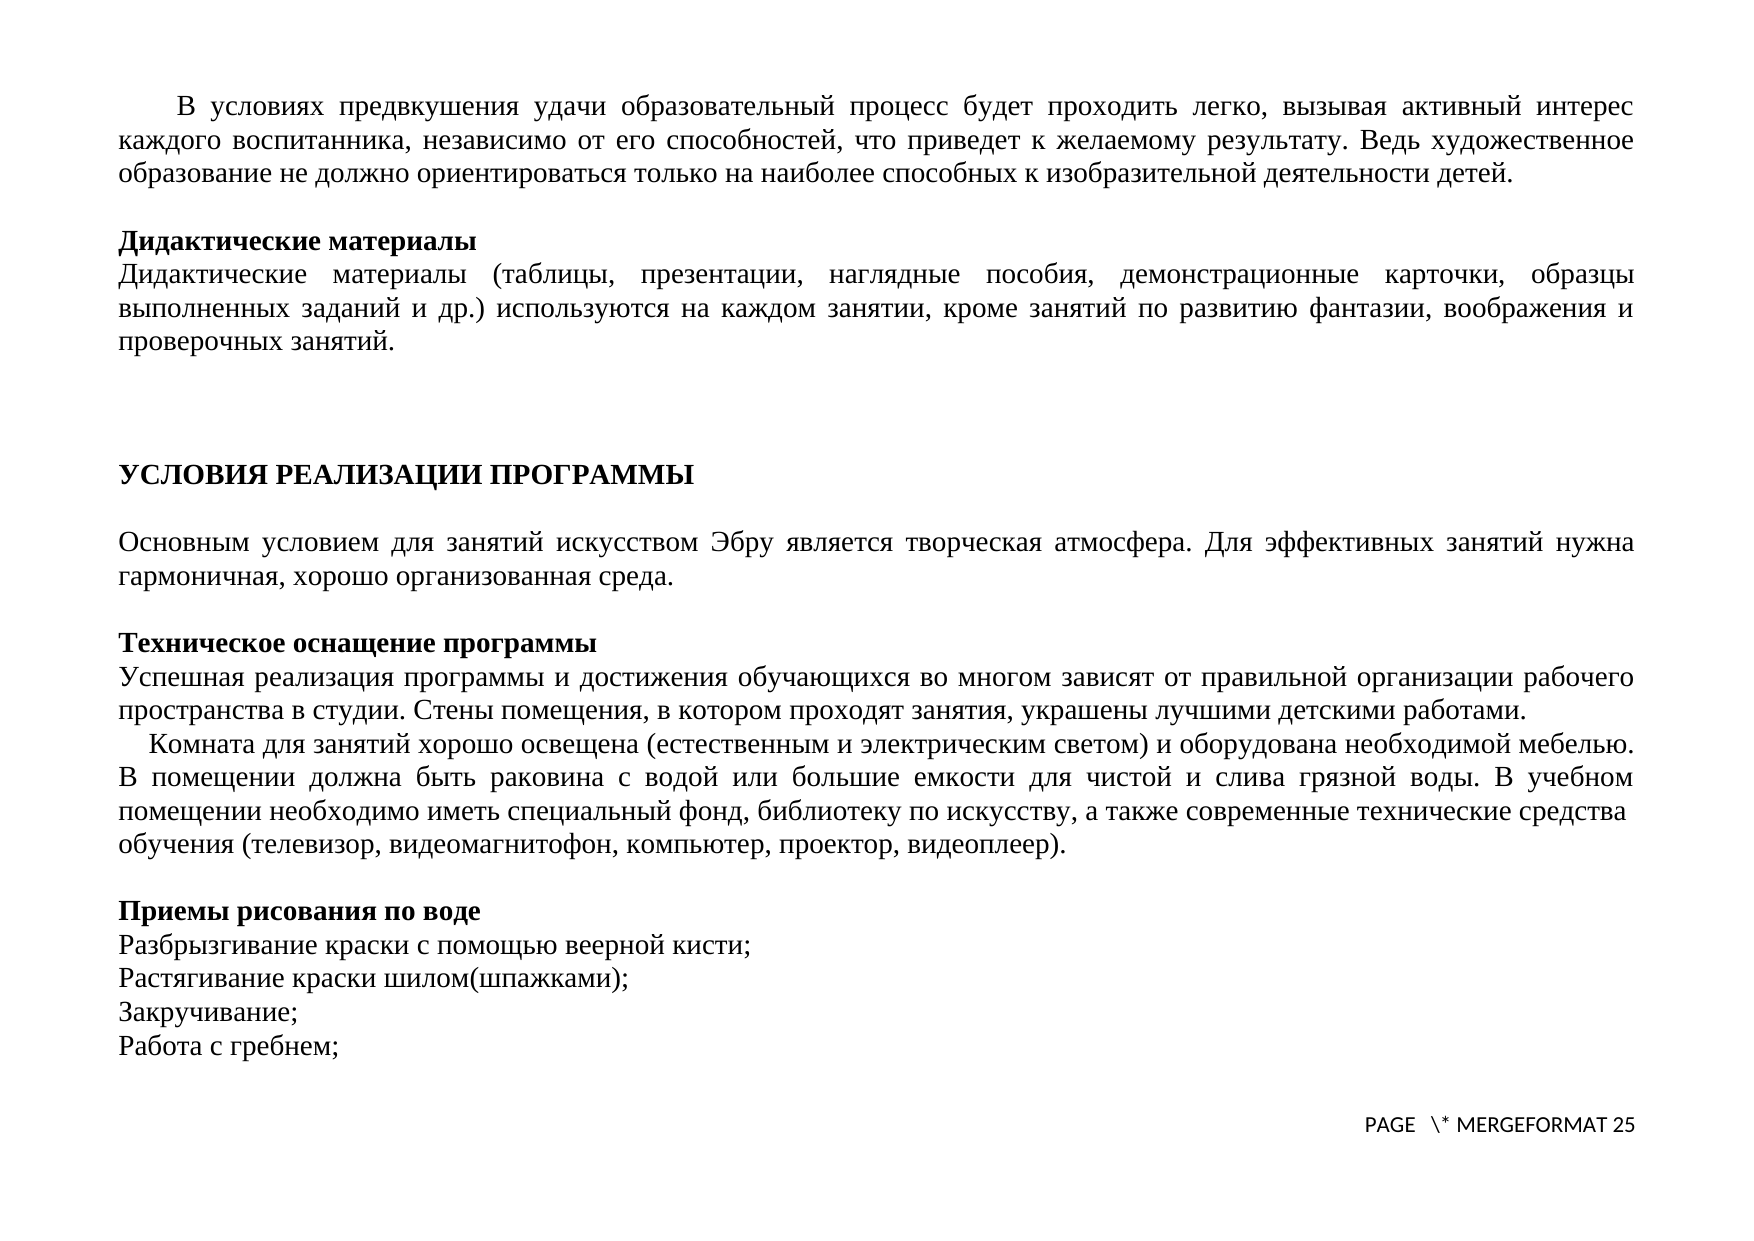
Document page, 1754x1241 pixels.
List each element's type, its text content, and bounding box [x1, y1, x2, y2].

text Работа с гребнем; [118, 1028, 1636, 1061]
text Приемы рисования по воде [118, 893, 1636, 927]
text Разбрызгивание краски с помощью веерной кисти; [118, 927, 1636, 961]
text Основным условием для занятий искусством Эбру является творческая атмосфера. Для эффективных занятий нужна гармоничная, хорошо организованная среда. [118, 524, 1636, 592]
text Дидактические материалы [118, 223, 1636, 256]
text Комната для занятий хорошо освещена (естественным и электрическим светом) и оборудована необходимой мебелью. В помещении должна быть раковина с водой или большие емкости для чистой и слива грязной воды. В учебном помещении необходимо иметь специальный фонд, библиотеку по искусству, а также современные технические средства [118, 726, 1636, 826]
text Техническое оснащение программы [118, 625, 1636, 659]
text В условиях предвкушения удачи образовательный процесс будет проходить легко, вызывая активный интерес каждого воспитанника, независимо от его способностей, что приведет к желаемому результату. Ведь художественное образование не должно ориентироваться только на наиболее способных к изобразительной деятельности детей. [118, 88, 1636, 189]
text Закручивание; [118, 994, 1636, 1028]
text УСЛОВИЯ РЕАЛИЗАЦИИ ПРОГРАММЫ [118, 457, 1636, 491]
text Успешная реализация программы и достижения обучающихся во многом зависят от правильной организации рабочего пространства в студии. Стены помещения, в котором проходят занятия, украшены лучшими детскими работами. [118, 659, 1636, 726]
text Дидактические материалы (таблицы, презентации, наглядные пособия, демонстрационные карточки, образцы выполненных заданий и др.) используются на каждом занятии, кроме занятий по развитию фантазии, воображения и проверочных занятий. [118, 256, 1636, 357]
text обучения (телевизор, видеомагнитофон, компьютер, проектор, видеоплеер). [118, 826, 1636, 860]
text Растягивание краски шилом(шпажками); [118, 961, 1636, 994]
